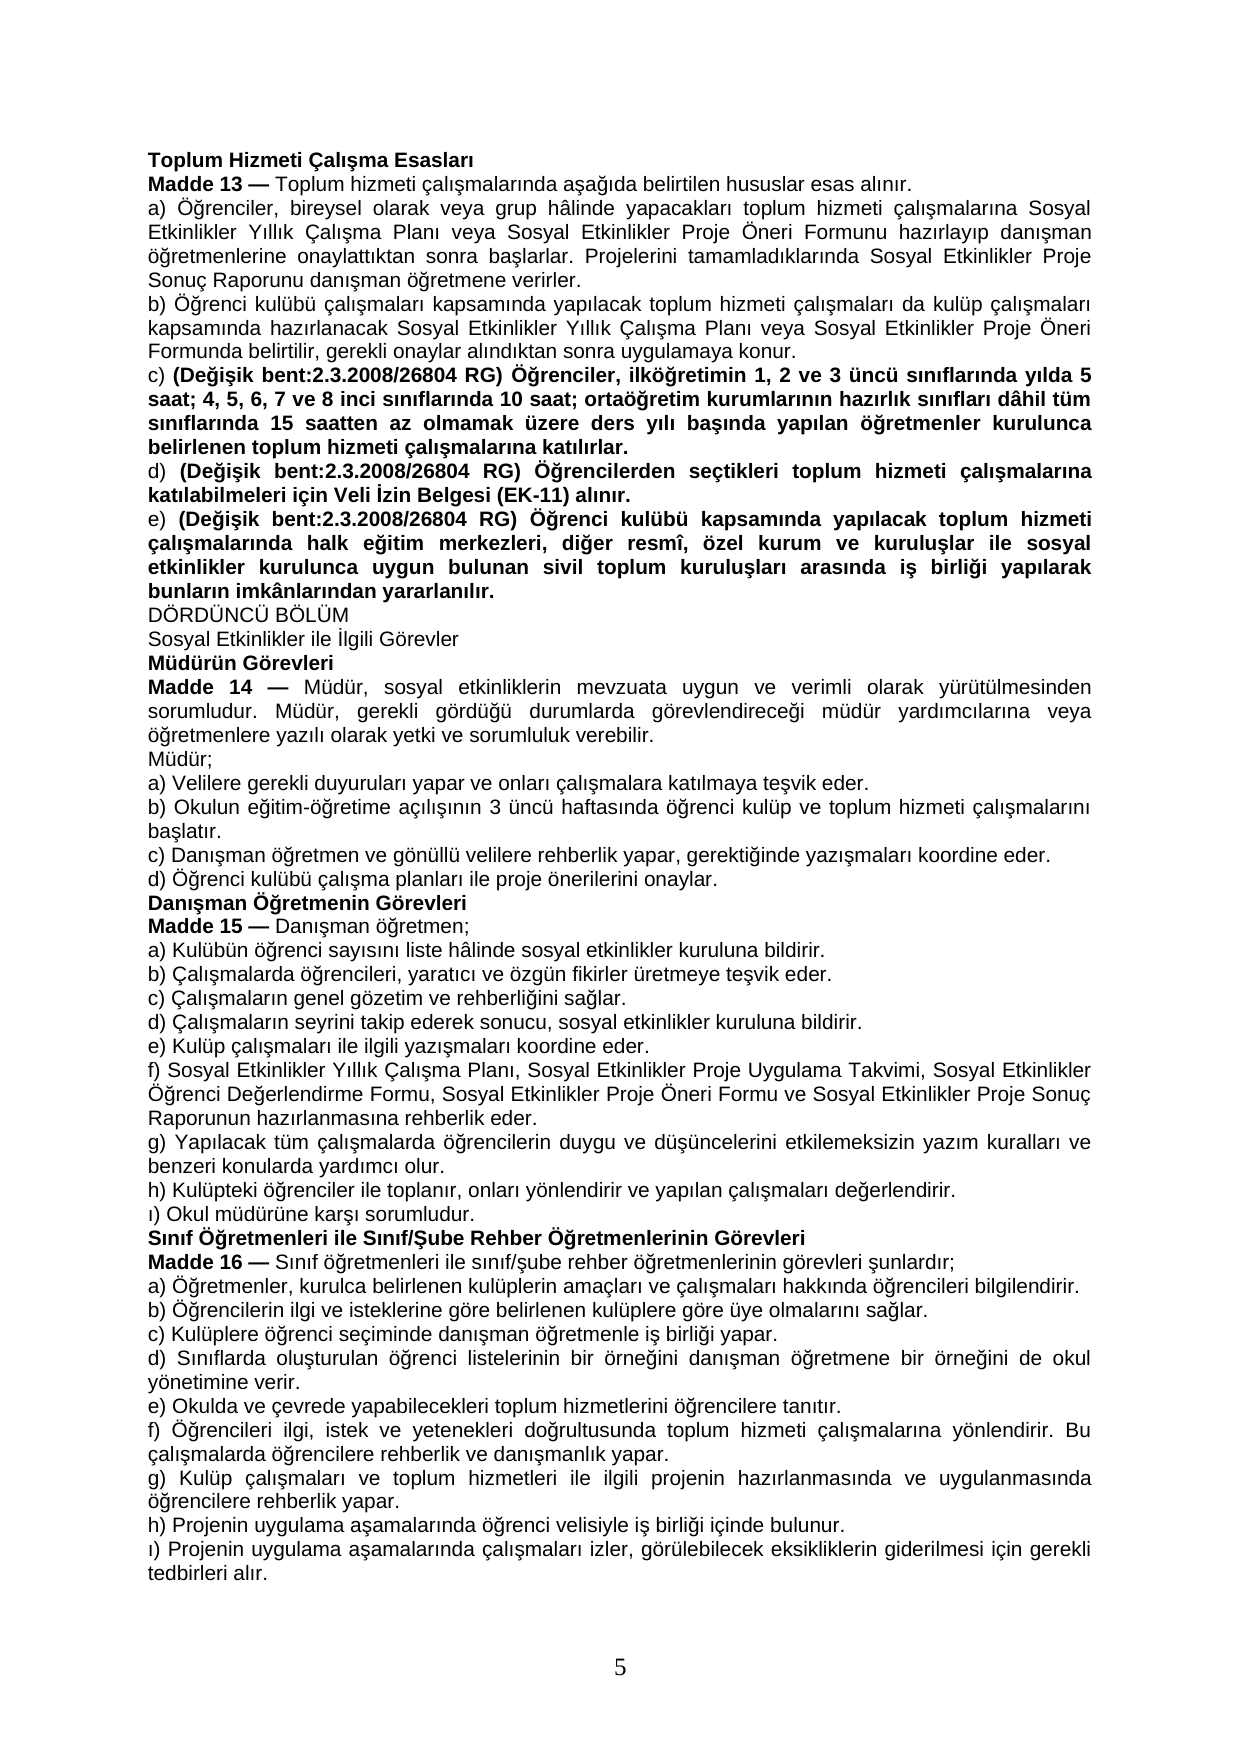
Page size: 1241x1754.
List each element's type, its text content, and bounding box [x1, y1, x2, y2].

text ı) Okul müdürüne karşı sorumludur. [148, 1202, 1093, 1226]
text d) Sınıflarda oluşturulan öğrenci listelerinin bir örneğini danışman öğretmene bir örneğini de okul yönetimine verir. [148, 1346, 1093, 1393]
text Sosyal Etkinlikler ile İlgili Görevler [148, 627, 1093, 651]
text Toplum Hizmeti Çalışma Esasları [148, 148, 1093, 172]
text d) (Değişik bent:2.3.2008/26804 RG) Öğrencilerden seçtikleri toplum hizmeti çalışmalarına katılabilmeleri için Veli İzin Belgesi (EK-11) alınır. [148, 459, 1093, 507]
text d) Çalışmaların seyrini takip ederek sonucu, sosyal etkinlikler kuruluna bildirir. [148, 1010, 1093, 1034]
text Müdürün Görevleri [148, 651, 1093, 675]
text Müdür; [148, 747, 1093, 771]
text b) Okulun eğitim-öğretime açılışının 3 üncü haftasında öğrenci kulüp ve toplum hizmeti çalışmalarını başlatır. [148, 794, 1093, 842]
text b) Çalışmalarda öğrencileri, yaratıcı ve özgün fikirler üretmeye teşvik eder. [148, 962, 1093, 986]
text c) Kulüplere öğrenci seçiminde danışman öğretmenle iş birliği yapar. [148, 1322, 1093, 1346]
text c) (Değişik bent:2.3.2008/26804 RG) Öğrenciler, ilköğretimin 1, 2 ve 3 üncü sınıflarında yılda 5 saat; 4, 5, 6, 7 ve 8 inci sınıflarında 10 saat; ortaöğretim kurumlarının hazırlık sınıfları dâhil tüm sınıflarında 15 saatten az olmamak üzere ders yılı başında yapılan öğretmenler kurulunca belirlenen toplum hizmeti çalışmalarına katılırlar. [148, 363, 1093, 459]
text a) Kulübün öğrenci sayısını liste hâlinde sosyal etkinlikler kuruluna bildirir. [148, 938, 1093, 962]
text e) Kulüp çalışmaları ile ilgili yazışmaları koordine eder. [148, 1034, 1093, 1058]
text Madde 15 — Danışman öğretmen; [148, 914, 1093, 938]
text b) Öğrencilerin ilgi ve isteklerine göre belirlenen kulüplere göre üye olmalarını sağlar. [148, 1298, 1093, 1322]
text g) Kulüp çalışmaları ve toplum hizmetleri ile ilgili projenin hazırlanmasında ve uygulanmasında öğrencilere rehberlik yapar. [148, 1465, 1093, 1513]
text Sınıf Öğretmenleri ile Sınıf/Şube Rehber Öğretmenlerinin Görevleri [148, 1226, 1093, 1250]
text a) Öğretmenler, kurulca belirlenen kulüplerin amaçları ve çalışmaları hakkında öğrencileri bilgilendirir. [148, 1274, 1093, 1298]
text c) Danışman öğretmen ve gönüllü velilere rehberlik yapar, gerektiğinde yazışmaları koordine eder. [148, 842, 1093, 866]
text e) Okulda ve çevrede yapabilecekleri toplum hizmetlerini öğrencilere tanıtır. [148, 1393, 1093, 1417]
text Madde 13 — Toplum hizmeti çalışmalarında aşağıda belirtilen hususlar esas alınır. [148, 172, 1093, 196]
text Madde 16 — Sınıf öğretmenleri ile sınıf/şube rehber öğretmenlerinin görevleri şunlardır; [148, 1250, 1093, 1274]
text ı) Projenin uygulama aşamalarında çalışmaları izler, görülebilecek eksikliklerin giderilmesi için gerekli tedbirleri alır. [148, 1537, 1093, 1585]
text f) Öğrencileri ilgi, istek ve yetenekleri doğrultusunda toplum hizmeti çalışmalarına yönlendirir. Bu çalışmalarda öğrencilere rehberlik ve danışmanlık yapar. [148, 1417, 1093, 1465]
text a) Öğrenciler, bireysel olarak veya grup hâlinde yapacakları toplum hizmeti çalışmalarına Sosyal Etkinlikler Yıllık Çalışma Planı veya Sosyal Etkinlikler Proje Öneri Formunu hazırlayıp danışman öğretmenlerine onaylattıktan sonra başlarlar. Projelerini tamamladıklarında Sosyal Etkinlikler Proje Sonuç Raporunu danışman öğretmene verirler. [148, 196, 1093, 291]
text h) Kulüpteki öğrenciler ile toplanır, onları yönlendirir ve yapılan çalışmaları değerlendirir. [148, 1178, 1093, 1202]
text a) Velilere gerekli duyuruları yapar ve onları çalışmalara katılmaya teşvik eder. [148, 771, 1093, 794]
text h) Projenin uygulama aşamalarında öğrenci velisiyle iş birliği içinde bulunur. [148, 1513, 1093, 1537]
text DÖRDÜNCÜ BÖLÜM [148, 603, 1093, 627]
text e) (Değişik bent:2.3.2008/26804 RG) Öğrenci kulübü kapsamında yapılacak toplum hizmeti çalışmalarında halk eğitim merkezleri, diğer resmî, özel kurum ve kuruluşlar ile sosyal etkinlikler kurulunca uygun bulunan sivil toplum kuruluşları arasında iş birliği yapılarak bunların imkânlarından yararlanılır. [148, 507, 1093, 603]
text g) Yapılacak tüm çalışmalarda öğrencilerin duygu ve düşüncelerini etkilemeksizin yazım kuralları ve benzeri konularda yardımcı olur. [148, 1130, 1093, 1178]
text Madde 14 — Müdür, sosyal etkinliklerin mevzuata uygun ve verimli olarak yürütülmesinden sorumludur. Müdür, gerekli gördüğü durumlarda görevlendireceği müdür yardımcılarına veya öğretmenlere yazılı olarak yetki ve sorumluluk verebilir. [148, 675, 1093, 747]
text f) Sosyal Etkinlikler Yıllık Çalışma Planı, Sosyal Etkinlikler Proje Uygulama Takvimi, Sosyal Etkinlikler Öğrenci Değerlendirme Formu, Sosyal Etkinlikler Proje Öneri Formu ve Sosyal Etkinlikler Proje Sonuç Raporunun hazırlanmasına rehberlik eder. [148, 1058, 1093, 1130]
text d) Öğrenci kulübü çalışma planları ile proje önerilerini onaylar. [148, 866, 1093, 890]
text c) Çalışmaların genel gözetim ve rehberliğini sağlar. [148, 986, 1093, 1010]
text b) Öğrenci kulübü çalışmaları kapsamında yapılacak toplum hizmeti çalışmaları da kulüp çalışmaları kapsamında hazırlanacak Sosyal Etkinlikler Yıllık Çalışma Planı veya Sosyal Etkinlikler Proje Öneri Formunda belirtilir, gerekli onaylar alındıktan sonra uygulamaya konur. [148, 291, 1093, 363]
text Danışman Öğretmenin Görevleri [148, 890, 1093, 914]
